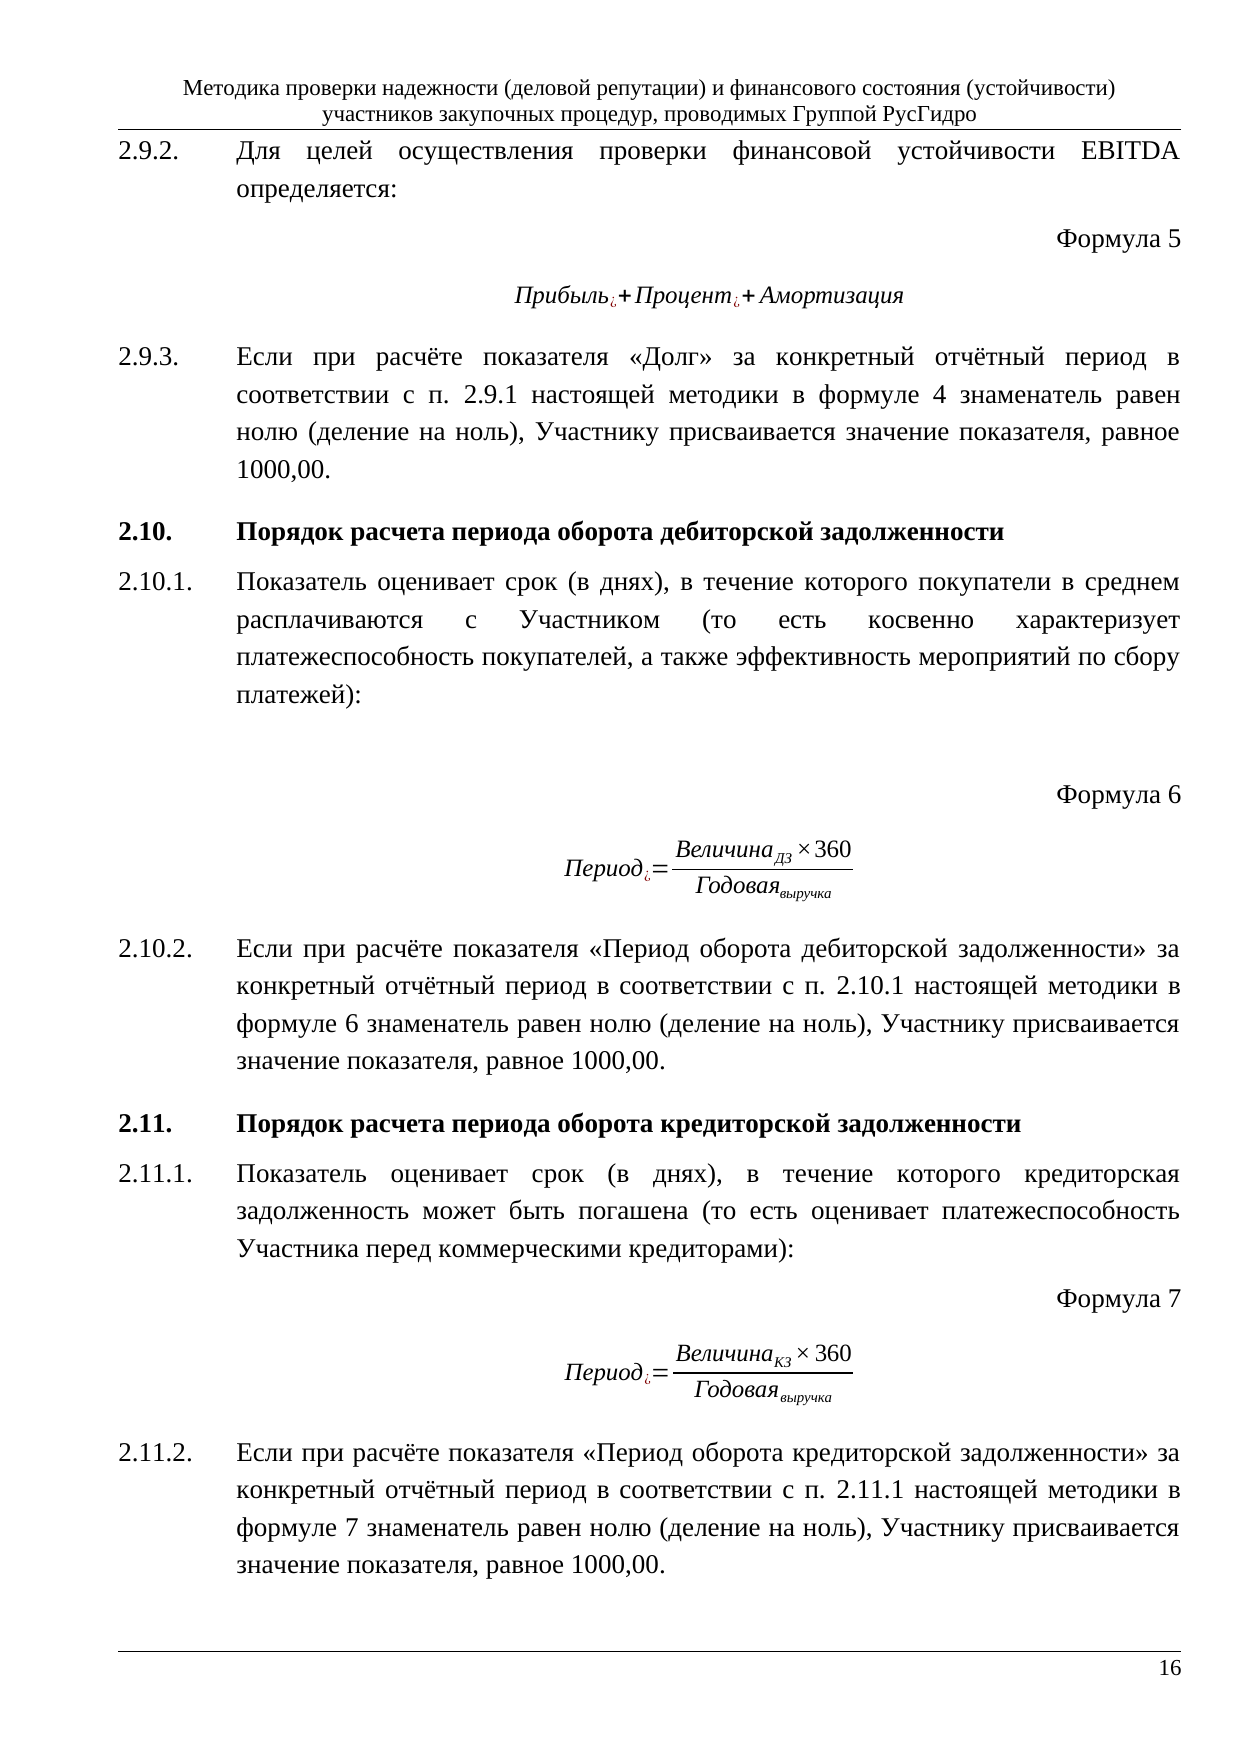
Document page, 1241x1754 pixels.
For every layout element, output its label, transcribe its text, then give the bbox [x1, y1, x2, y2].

text Формула 6 [118, 773, 1181, 811]
text Показатель оценивает срок (в днях), в течение которого кредиторская задолженность может быть погашена (то есть оценивает платежеспособность Участника перед коммерческими кредиторами): [118, 1152, 1181, 1265]
text Порядок расчета периода оборота кредиторской задолженности [118, 1102, 1181, 1140]
text Порядок расчета периода оборота дебиторской задолженности [118, 511, 1181, 548]
text Если при расчёте показателя «Долг» за конкретный отчётный период в соответствии с п. 2.9.1 настоящей методики в формуле 4 знаменатель равен нолю (деление на ноль), Участнику присваивается значение показателя, равное 1000,00. [118, 336, 1181, 486]
text Если при расчёте показателя «Период оборота кредиторской задолженности» за конкретный отчётный период в соответствии с п. 2.11.1 настоящей методики в формуле 7 знаменатель равен нолю (деление на ноль), Участнику присваивается значение показателя, равное 1000,00. [118, 1431, 1181, 1581]
text Формула 5 [118, 217, 1181, 255]
text Показатель оценивает срок (в днях), в течение которого покупатели в среднем расплачиваются с Участником (то есть косвенно характеризует платежеспособность покупателей, а также эффективность мероприятий по сбору платежей): [118, 561, 1181, 711]
text Для целей осуществления проверки финансовой устойчивости EBITDA определяется: [118, 130, 1181, 205]
text Формула 7 [118, 1277, 1181, 1315]
text Если при расчёте показателя «Период оборота дебиторской задолженности» за конкретный отчётный период в соответствии с п. 2.10.1 настоящей методики в формуле 6 знаменатель равен нолю (деление на ноль), Участнику присваивается значение показателя, равное 1000,00. [118, 927, 1181, 1077]
